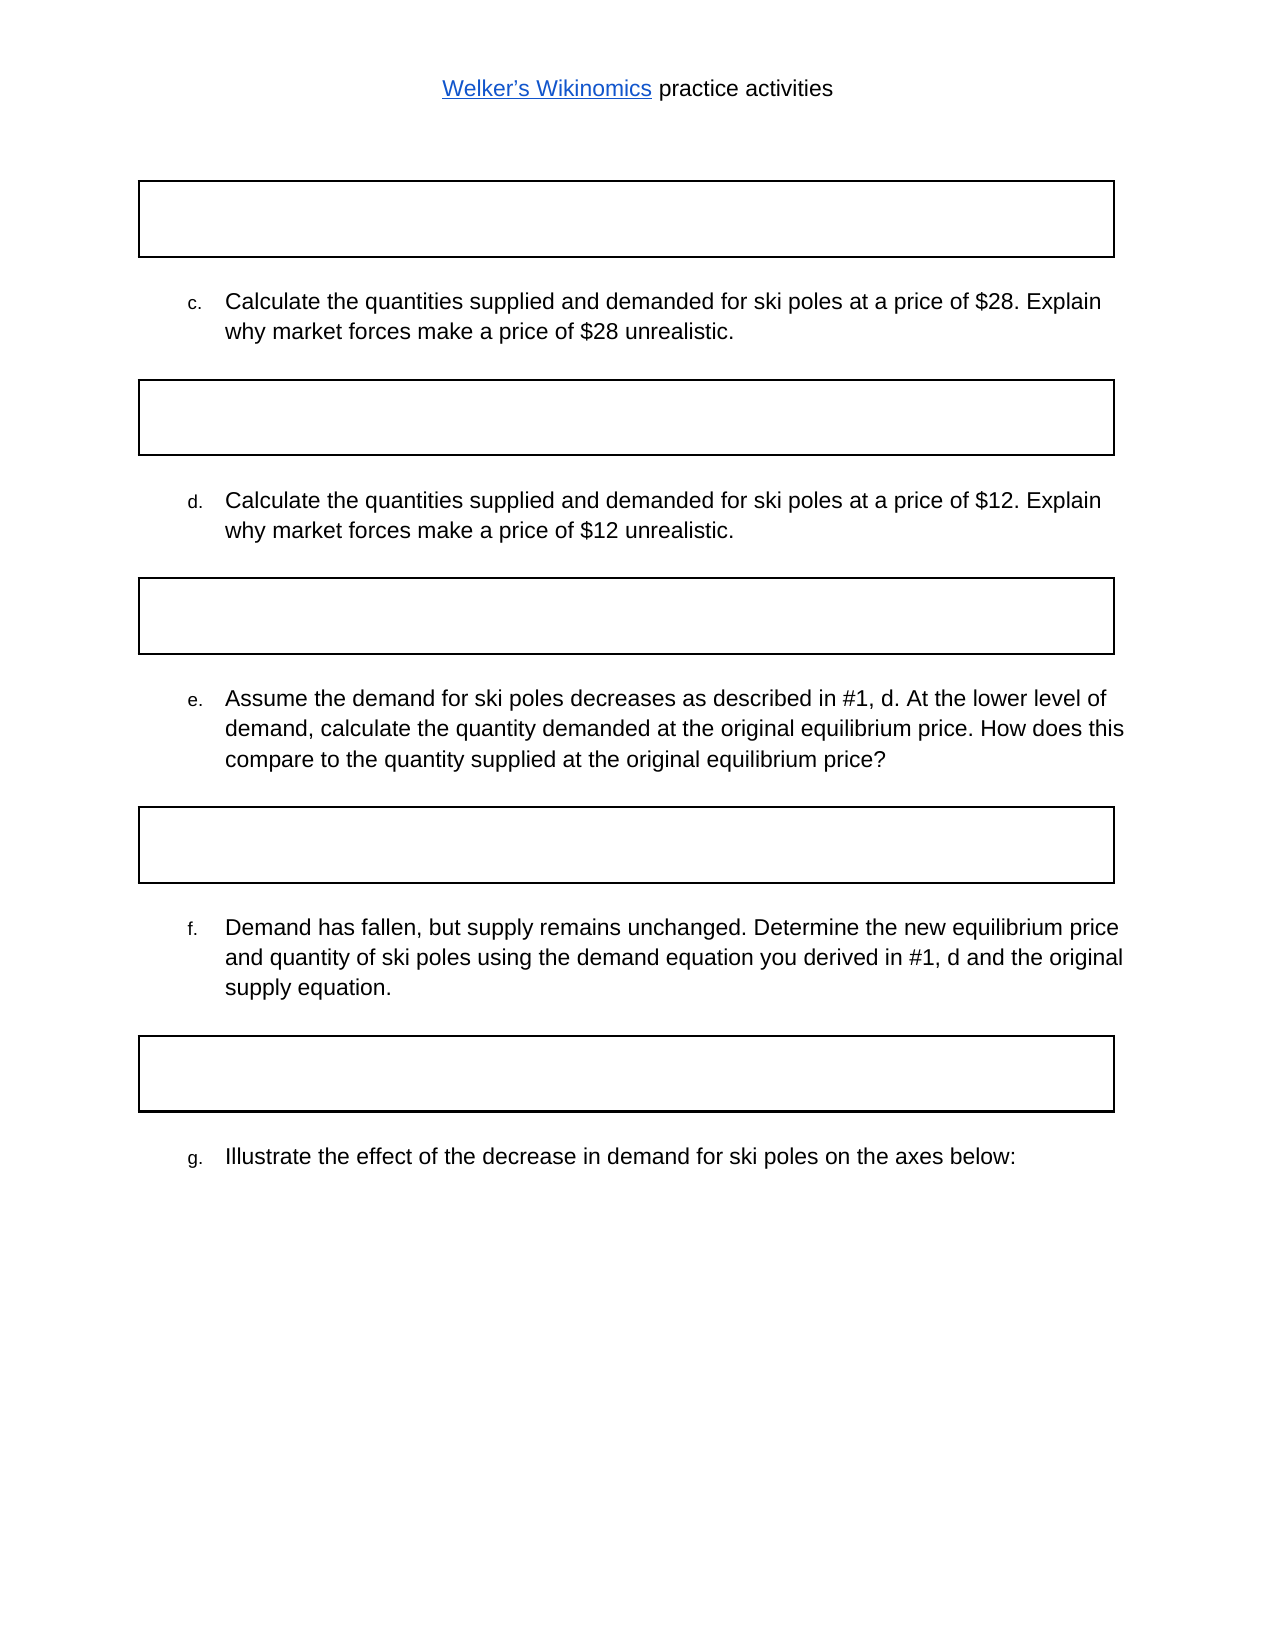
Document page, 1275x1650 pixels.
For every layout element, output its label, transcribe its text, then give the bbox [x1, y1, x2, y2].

table_header [140, 579, 1113, 653]
list Calculate the quantities supplied and demanded for ski poles at a price of $12. Explain why market forces make a price of $12 unrealistic. [187, 487, 1125, 543]
table_header [140, 1037, 1113, 1110]
table_header [140, 808, 1113, 882]
list Assume the demand for ski poles decreases as described in #1, d. At the lower level of demand, calculate the quantity demanded at the original equilibrium price. How does this compare to the quantity supplied at the original equilibrium price? [187, 685, 1125, 772]
list Illustrate the effect of the decrease in demand for ski poles on the axes below: [187, 1143, 1125, 1169]
list Calculate the quantities supplied and demanded for ski poles at a price of $28. Explain why market forces make a price of $28 unrealistic. [187, 288, 1125, 345]
table_header [140, 381, 1113, 454]
list Demand has fallen, but supply remains unchanged. Determine the new equilibrium price and quantity of ski poles using the demand equation you derived in #1, d and the original supply equation. [187, 914, 1125, 1001]
table_header [140, 182, 1113, 256]
